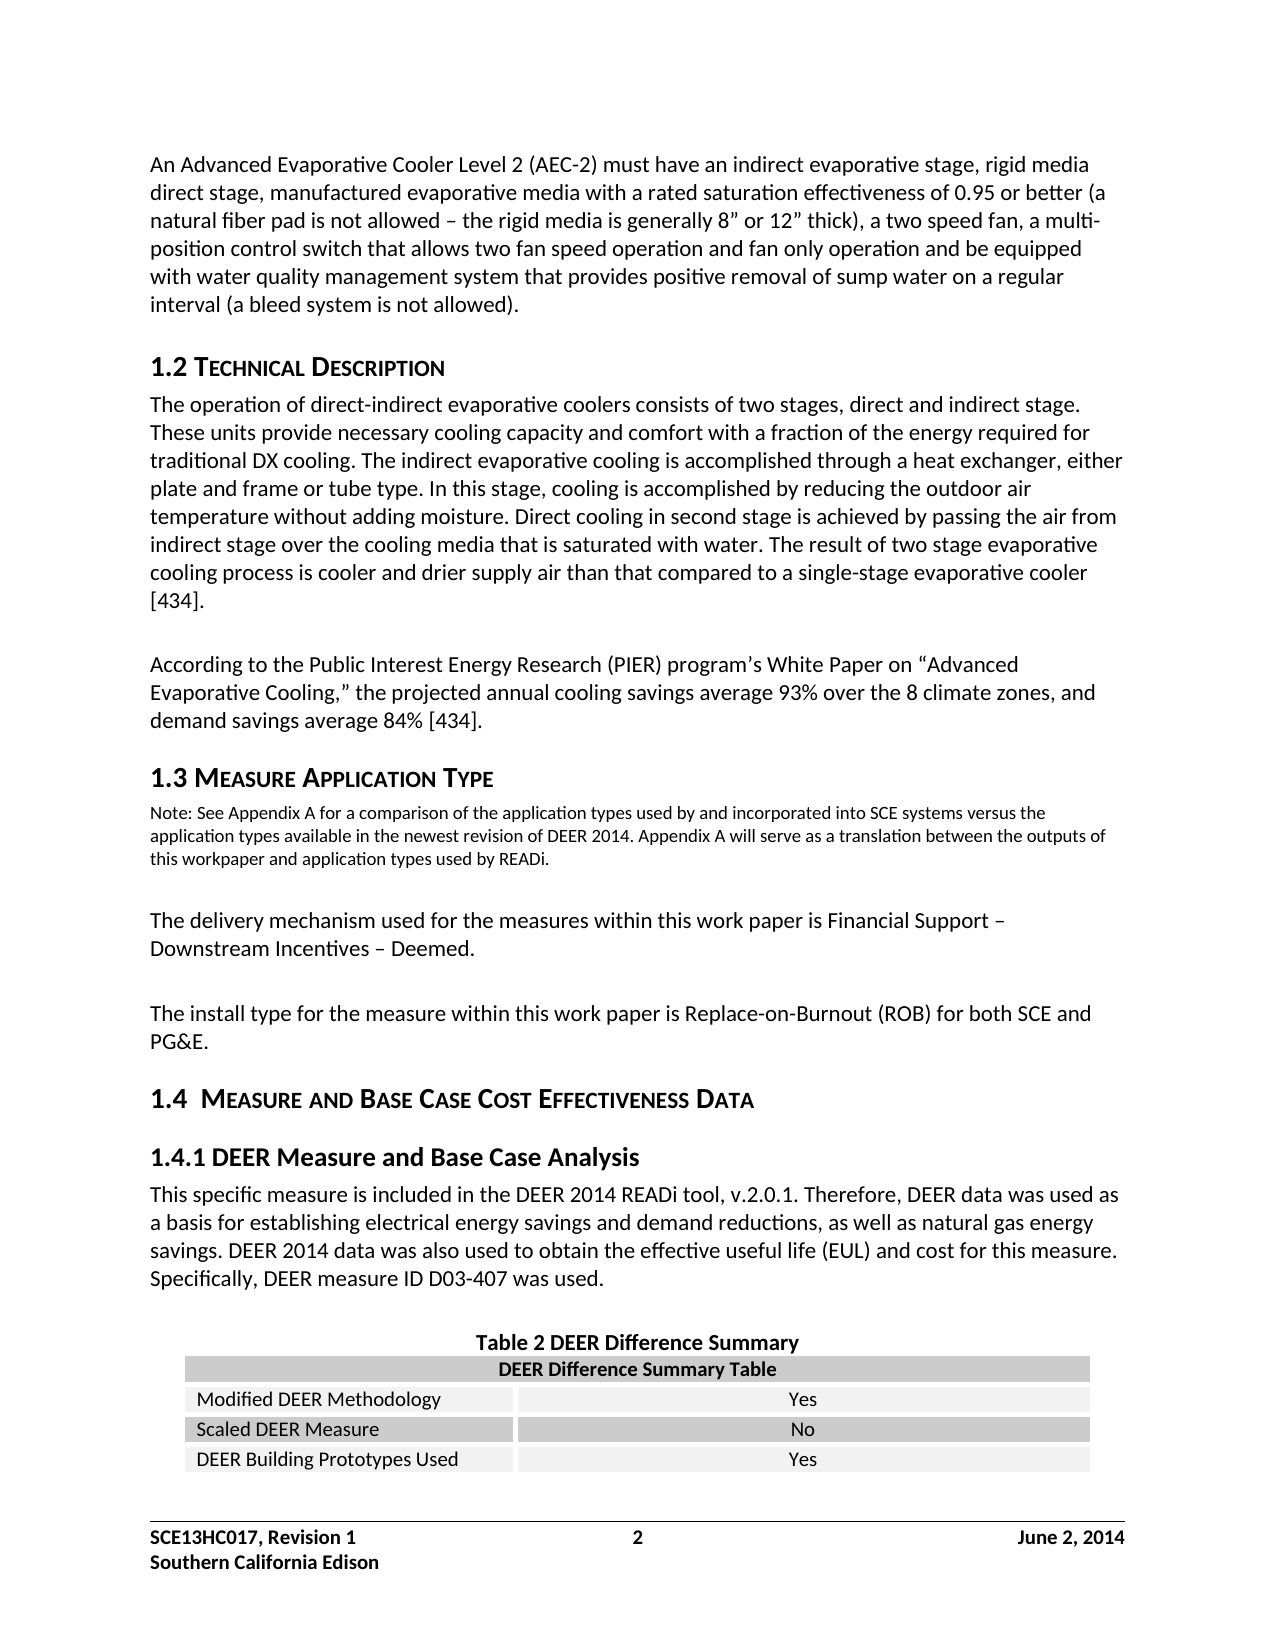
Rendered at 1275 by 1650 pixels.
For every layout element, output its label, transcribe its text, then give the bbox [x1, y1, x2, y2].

table_cell Scaled DEER Measure [185, 1417, 513, 1442]
table_header DEER Difference Summary Table [185, 1356, 1090, 1382]
table_cell Modified DEER Methodology [185, 1387, 513, 1412]
text According to the Public Interest Energy Research (PIER) program’s White Paper on “Advanced Evaporative Cooling,” the projected annual cooling savings average 93% over the 8 climate zones, and demand savings average 84% [434]. [150, 651, 1125, 734]
table_cell Yes [518, 1447, 1090, 1472]
table_cell No [518, 1417, 1090, 1442]
text The install type for the measure within this work paper is Replace-on-Burnout (ROB) for both SCE and PG&E. [150, 999, 1125, 1055]
subtitle 1.4 Measure and Base Case Cost Effectiveness Data [150, 1080, 1125, 1116]
table_cell DEER Building Prototypes Used [185, 1447, 513, 1472]
text The delivery mechanism used for the measures within this work paper is Financial Support – Downstream Incentives – Deemed. [150, 907, 1125, 963]
text Note: See Appendix A for a comparison of the application types used by and incorporated into SCE systems versus the application types available in the newest revision of DEER 2014. Appendix A will serve as a translation between the outputs of this workpaper and application types used by READi. [150, 801, 1125, 870]
text The operation of direct-indirect evaporative coolers consists of two stages, direct and indirect stage. These units provide necessary cooling capacity and comfort with a fraction of the energy required for traditional DX cooling. The indirect evaporative cooling is accomplished through a heat exchanger, either plate and frame or tube type. In this stage, cooling is accomplished by reducing the outdoor air temperature without adding moisture. Direct cooling in second stage is achieved by passing the air from indirect stage over the cooling media that is saturated with water. The result of two stage evaporative cooling process is cooler and drier supply air than that compared to a single-stage evaporative cooler [434]. [150, 390, 1125, 614]
text Table 2 DEER Difference Summary [150, 1328, 1125, 1356]
table_cell Yes [518, 1387, 1090, 1412]
subtitle 1.2 Technical Description [150, 348, 1125, 384]
subtitle 1.4.1 DEER Measure and Base Case Analysis [150, 1141, 1125, 1174]
text An Advanced Evaporative Cooler Level 2 (AEC-2) must have an indirect evaporative stage, rigid media direct stage, manufactured evaporative media with a rated saturation effectiveness of 0.95 or better (a natural fiber pad is not allowed – the rigid media is generally 8” or 12” thick), a two speed fan, a multi-position control switch that allows two fan speed operation and fan only operation and be equipped with water quality management system that provides positive removal of sump water on a regular interval (a bleed system is not allowed). [150, 150, 1125, 318]
text This specific measure is included in the DEER 2014 READi tool, v.2.0.1. Therefore, DEER data was used as a basis for establishing electrical energy savings and demand reductions, as well as natural gas energy savings. DEER 2014 data was also used to obtain the effective useful life (EUL) and cost for this measure. Specifically, DEER measure ID D03-407 was used. [150, 1180, 1125, 1292]
subtitle 1.3 Measure Application Type [150, 759, 1125, 795]
